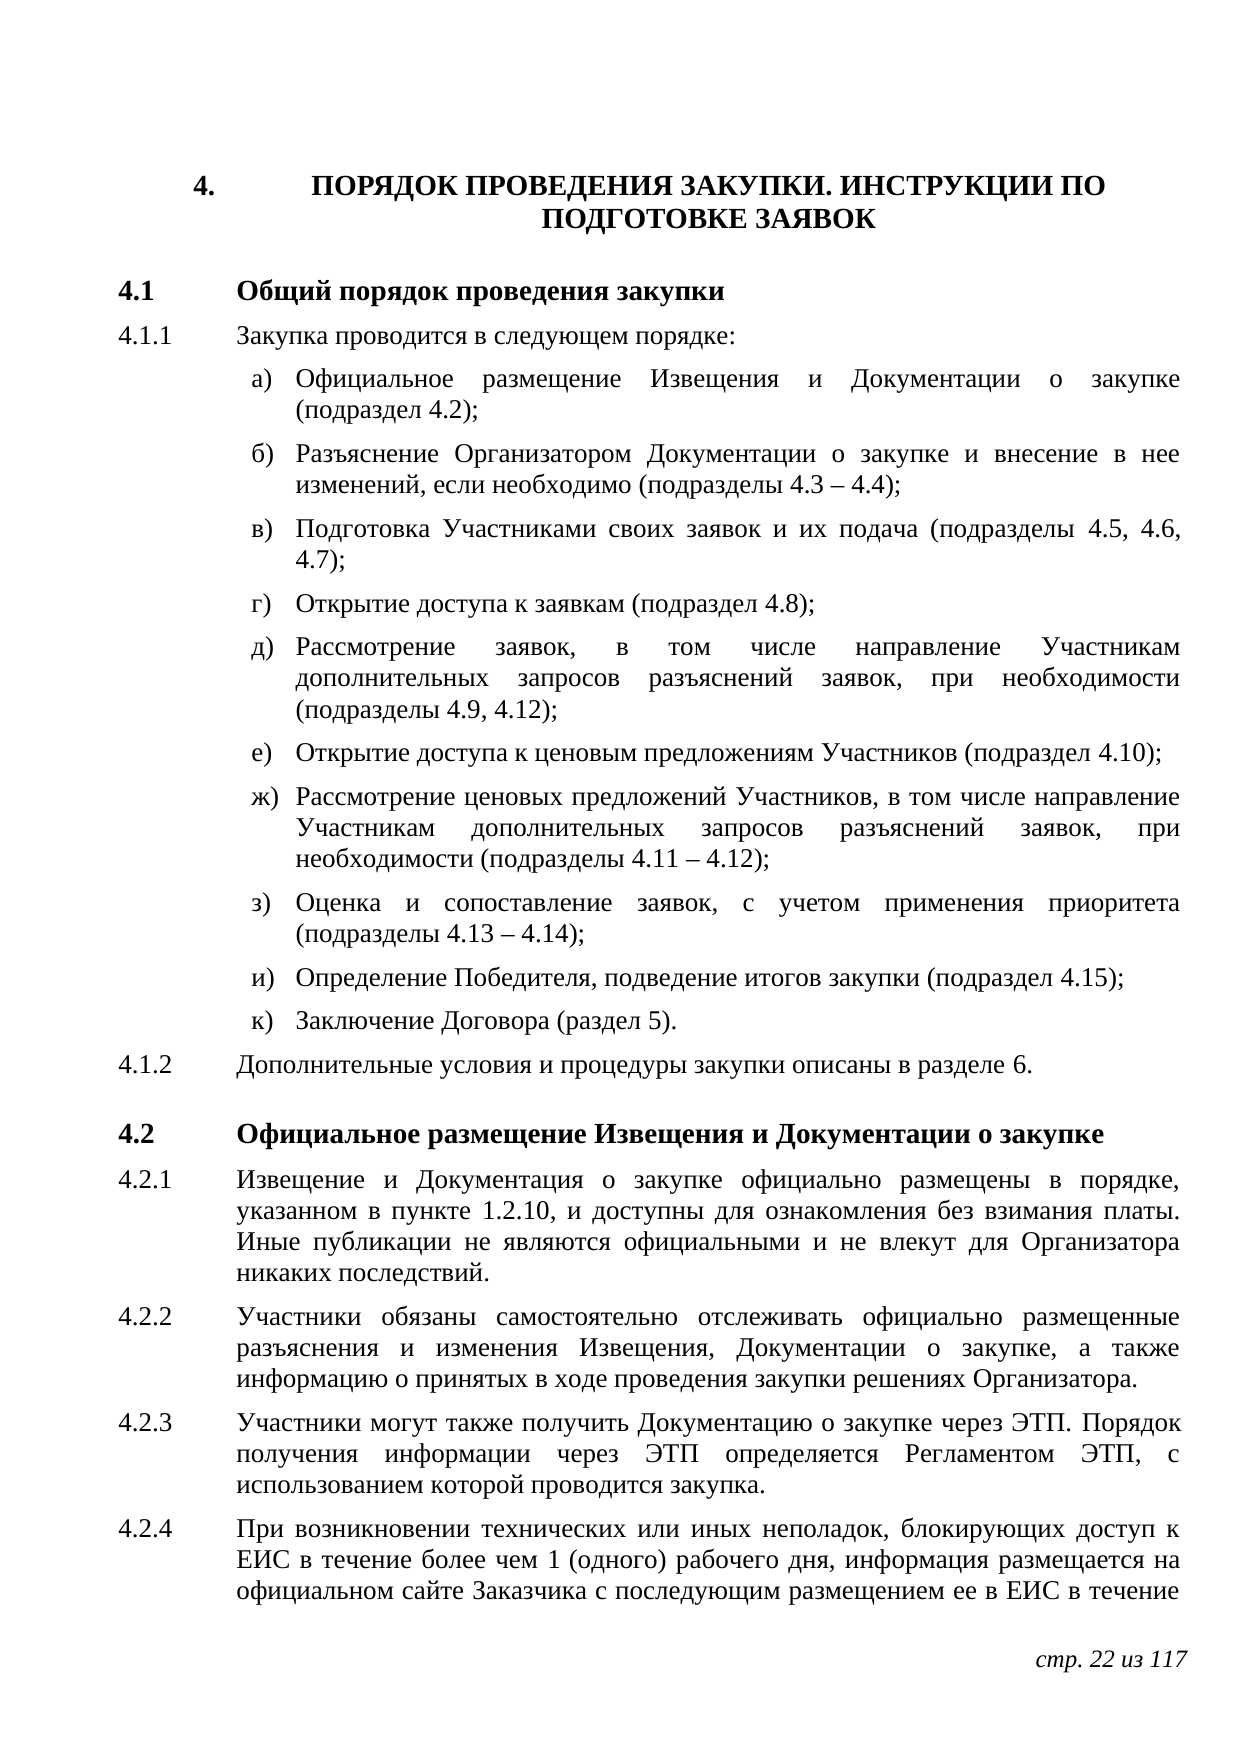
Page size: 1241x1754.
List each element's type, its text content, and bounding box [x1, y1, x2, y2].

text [118, 1512, 1181, 1605]
list Официальное размещение Извещения и Документации о закупке (подраздел 4.2); [251, 362, 1181, 425]
list Разъяснение Организатором Документации о закупке и внесение в нее изменений, если необходимо (подразделы 4.3 – 4.4); [251, 437, 1181, 499]
text Участники обязаны самостоятельно отслеживать официально размещенные разъяснения и изменения Извещения, Документации о закупке, а также информацию о принятых в ходе проведения закупки решениях Организатора. [118, 1300, 1181, 1393]
list Рассмотрение заявок, в том числе направление Участникам дополнительных запросов разъяснений заявок, при необходимости (подразделы 4.9, 4.12); [251, 630, 1181, 724]
text Закупка проводится в следующем порядке: [118, 319, 1181, 350]
text Участники могут также получить Документацию о закупке через ЭТП. Порядок получения информации через ЭТП определяется Регламентом ЭТП, с использованием которой проводится закупка. [118, 1406, 1181, 1499]
text Дополнительные условия и процедуры закупки описаны в разделе 6. [118, 1048, 1181, 1079]
text Извещение и Документация о закупке официально размещены в порядке, указанном в пункте 1.2.10, и доступны для ознакомления без взимания платы. Иные публикации не являются официальными и не влекут для Организатора никаких последствий. [118, 1163, 1181, 1287]
list Определение Победителя, подведение итогов закупки (подраздел 4.15); [251, 961, 1181, 992]
subtitle ПОРЯДОК ПРОВЕДЕНИЯ ЗАКУПКИ. ИНСТРУКЦИИ ПО ПОДГОТОВКЕ ЗАЯВОК [118, 168, 1181, 235]
list Подготовка Участниками своих заявок и их подача (подразделы 4.5, 4.6, 4.7); [251, 512, 1181, 574]
list Заключение Договора (раздел 5). [251, 1004, 1181, 1036]
list Рассмотрение ценовых предложений Участников, в том числе направление Участникам дополнительных запросов разъяснений заявок, при необходимости (подразделы 4.11 – 4.12); [251, 780, 1181, 873]
subtitle Общий порядок проведения закупки [118, 273, 1181, 306]
subtitle Официальное размещение Извещения и Документации о закупке [118, 1117, 1181, 1150]
list Оценка и сопоставление заявок, с учетом применения приоритета (подразделы 4.13 – 4.14); [251, 886, 1181, 948]
list Открытие доступа к заявкам (подраздел 4.8); [251, 587, 1181, 618]
list Открытие доступа к ценовым предложениям Участников (подраздел 4.10); [251, 736, 1181, 767]
